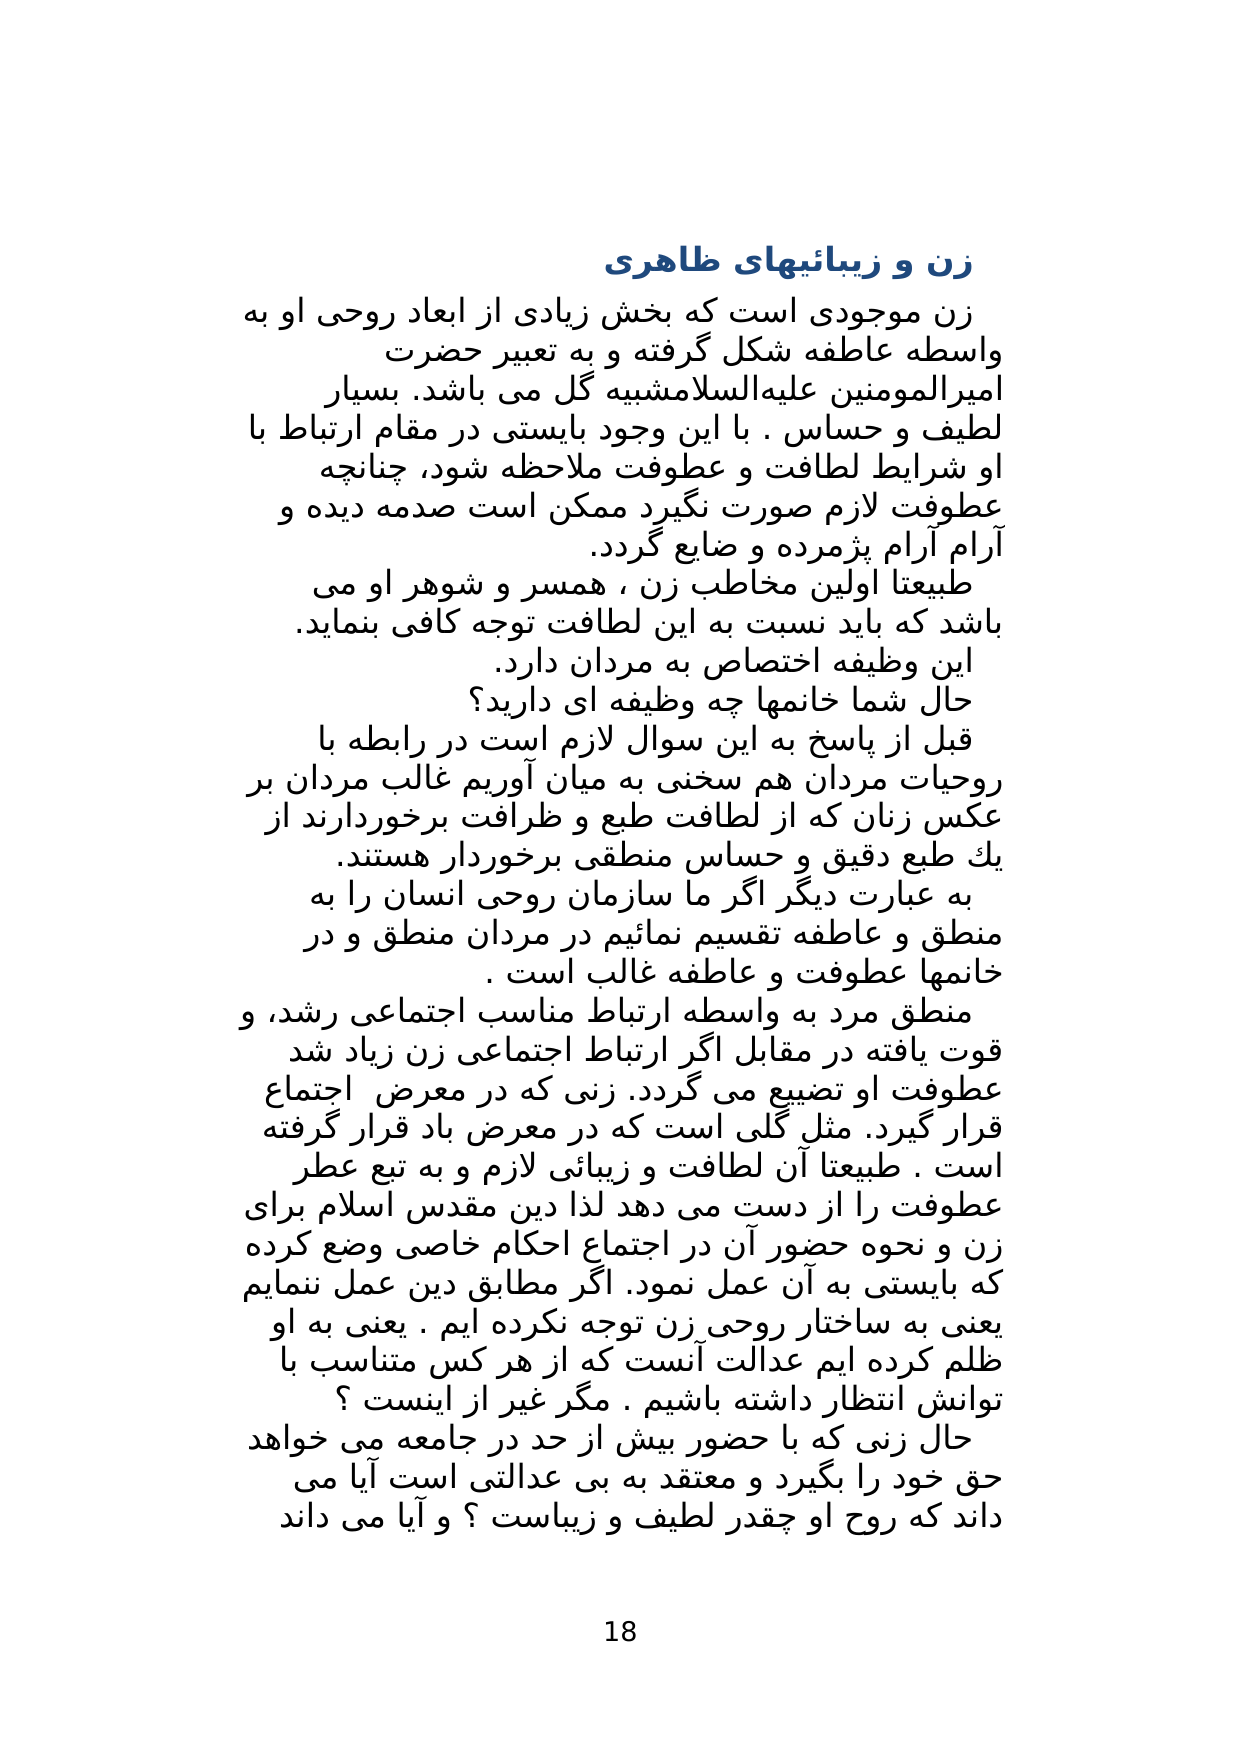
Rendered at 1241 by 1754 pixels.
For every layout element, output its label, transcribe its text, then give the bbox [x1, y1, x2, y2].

text منطق مرد به واسطه ارتباط مناسب اجتماعى رشد، و قوت يافته در مقابل اگر ارتباط اجتماعى زن زياد شد عطوفت او تضييع مى گردد. زنى كه در معرض ‍ اجتماع قرار گيرد. مثل گلى است كه در معرض باد قرار گرفته است . طبيعتا آن لطافت و زيبائى لازم و به تبع عطر عطوفت را از دست مى دهد لذا دين مقدس اسلام براى زن و نحوه حضور آن در اجتماع احكام خاصى وضع كرده كه بايستى به آن عمل نمود. اگر مطابق دين عمل ننمايم يعنى به ساختار روحى زن توجه نكرده ايم . يعنى به او ظلم كرده ايم عدالت آنست كه از هر كس متناسب با توانش انتظار داشته باشيم . مگر غير از اينست ؟ [236, 991, 1004, 1419]
text حال شما خانمها چه وظيفه اى داريد؟ [236, 680, 1004, 719]
text طبيعتا اولين مخاطب زن ، همسر و شوهر او مى باشد كه بايد نسبت به اين لطافت توجه كافى بنمايد. [236, 564, 1004, 642]
text قبل از پاسخ به اين سوال لازم است در رابطه با روحيات مردان هم سخنى به ميان آوريم غالب مردان بر عكس زنان كه از لطافت طبع و ظرافت برخوردارند از يك طبع دقيق و حساس منطقى برخوردار هستند. [236, 719, 1004, 875]
text به عبارت ديگر اگر ما سازمان روحى انسان را به منطق و عاطفه تقسيم نمائيم در مردان منطق و در خانمها عطوفت و عاطفه غالب است . [236, 875, 1004, 991]
subtitle زن و زيبائيهاى ظاهرى [236, 241, 1004, 279]
text اين وظيفه اختصاص به مردان دارد. [236, 642, 1004, 680]
text زن موجودى است كه بخش زيادى از ابعاد روحى او به واسطه عاطفه شكل گرفته و به تعبير حضرت اميرالمومنين عليه‌السلامشبيه گل مى باشد. بسيار لطيف و حساس . با اين وجود بايستى در مقام ارتباط با او شرايط لطافت و عطوفت ملاحظه شود، چنانچه عطوفت لازم صورت نگيرد ممكن است صدمه ديده و آرام آرام پژمرده و ضايع گردد. [236, 292, 1004, 564]
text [236, 1419, 1004, 1535]
